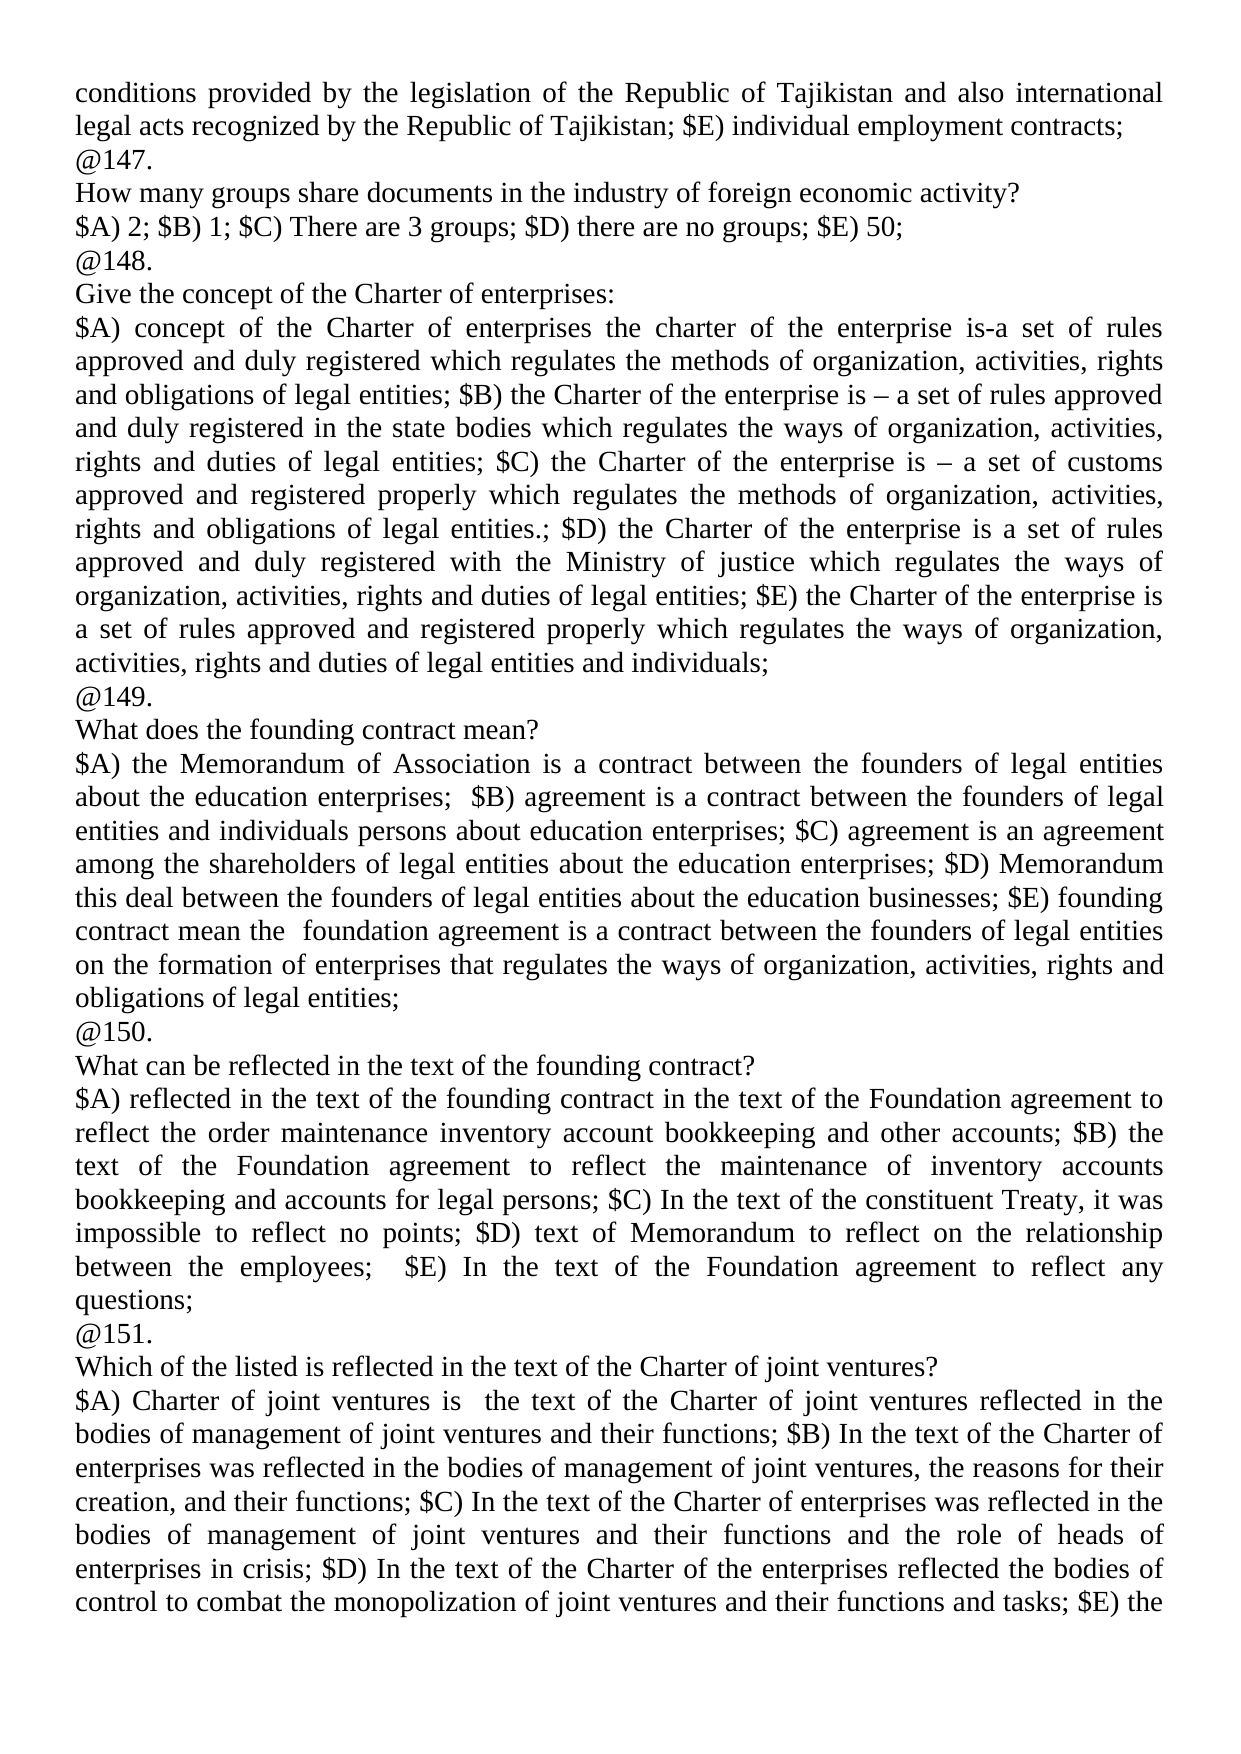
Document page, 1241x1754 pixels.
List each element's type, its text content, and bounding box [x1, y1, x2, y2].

text How many groups share documents in the industry of foreign economic activity? [75, 176, 1165, 209]
text @150. [75, 1014, 1165, 1048]
text What does the founding contract mean? [75, 712, 1165, 746]
text Which of the listed is reflected in the text of the Charter of joint ventures? [75, 1349, 1165, 1383]
text @147. [75, 142, 1165, 176]
text $A) 2; $B) 1; $C) There are 3 groups; $D) there are no groups; $E) 50; [75, 209, 1165, 243]
text $A) the Memorandum of Association is a contract between the founders of legal entities about the education enterprises; $B) agreement is a contract between the founders of legal entities and individuals persons about education enterprises; $C) agreement is an agreement among the shareholders of legal entities about the education enterprises; $D) Memorandum this deal between the founders of legal entities about the education businesses; $E) founding contract mean the foundation agreement is a contract between the founders of legal entities on the formation of enterprises that regulates the ways of organization, activities, rights and obligations of legal entities; [75, 746, 1165, 1014]
text @151. [75, 1316, 1165, 1349]
text @149. [75, 679, 1165, 712]
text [75, 1383, 1165, 1618]
text $A) reflected in the text of the founding contract in the text of the Foundation agreement to reflect the order maintenance inventory account bookkeeping and other accounts; $B) the text of the Foundation agreement to reflect the maintenance of inventory accounts bookkeeping and accounts for legal persons; $C) In the text of the constituent Treaty, it was impossible to reflect no points; $D) text of Memorandum to reflect on the relationship between the employees; $E) In the text of the Foundation agreement to reflect any questions; [75, 1081, 1165, 1316]
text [75, 75, 1165, 142]
text Give the concept of the Charter of enterprises: [75, 276, 1165, 310]
text What can be reflected in the text of the founding contract? [75, 1048, 1165, 1081]
text @148. [75, 243, 1165, 276]
text $A) concept of the Charter of enterprises the charter of the enterprise is-a set of rules approved and duly registered which regulates the methods of organization, activities, rights and obligations of legal entities; $B) the Charter of the enterprise is – a set of rules approved and duly registered in the state bodies which regulates the ways of organization, activities, rights and duties of legal entities; $C) the Charter of the enterprise is – a set of customs approved and registered properly which regulates the methods of organization, activities, rights and obligations of legal entities.; $D) the Charter of the enterprise is a set of rules approved and duly registered with the Ministry of justice which regulates the ways of organization, activities, rights and duties of legal entities; $E) the Charter of the enterprise is a set of rules approved and registered properly which regulates the ways of organization, activities, rights and duties of legal entities and individuals; [75, 310, 1165, 679]
